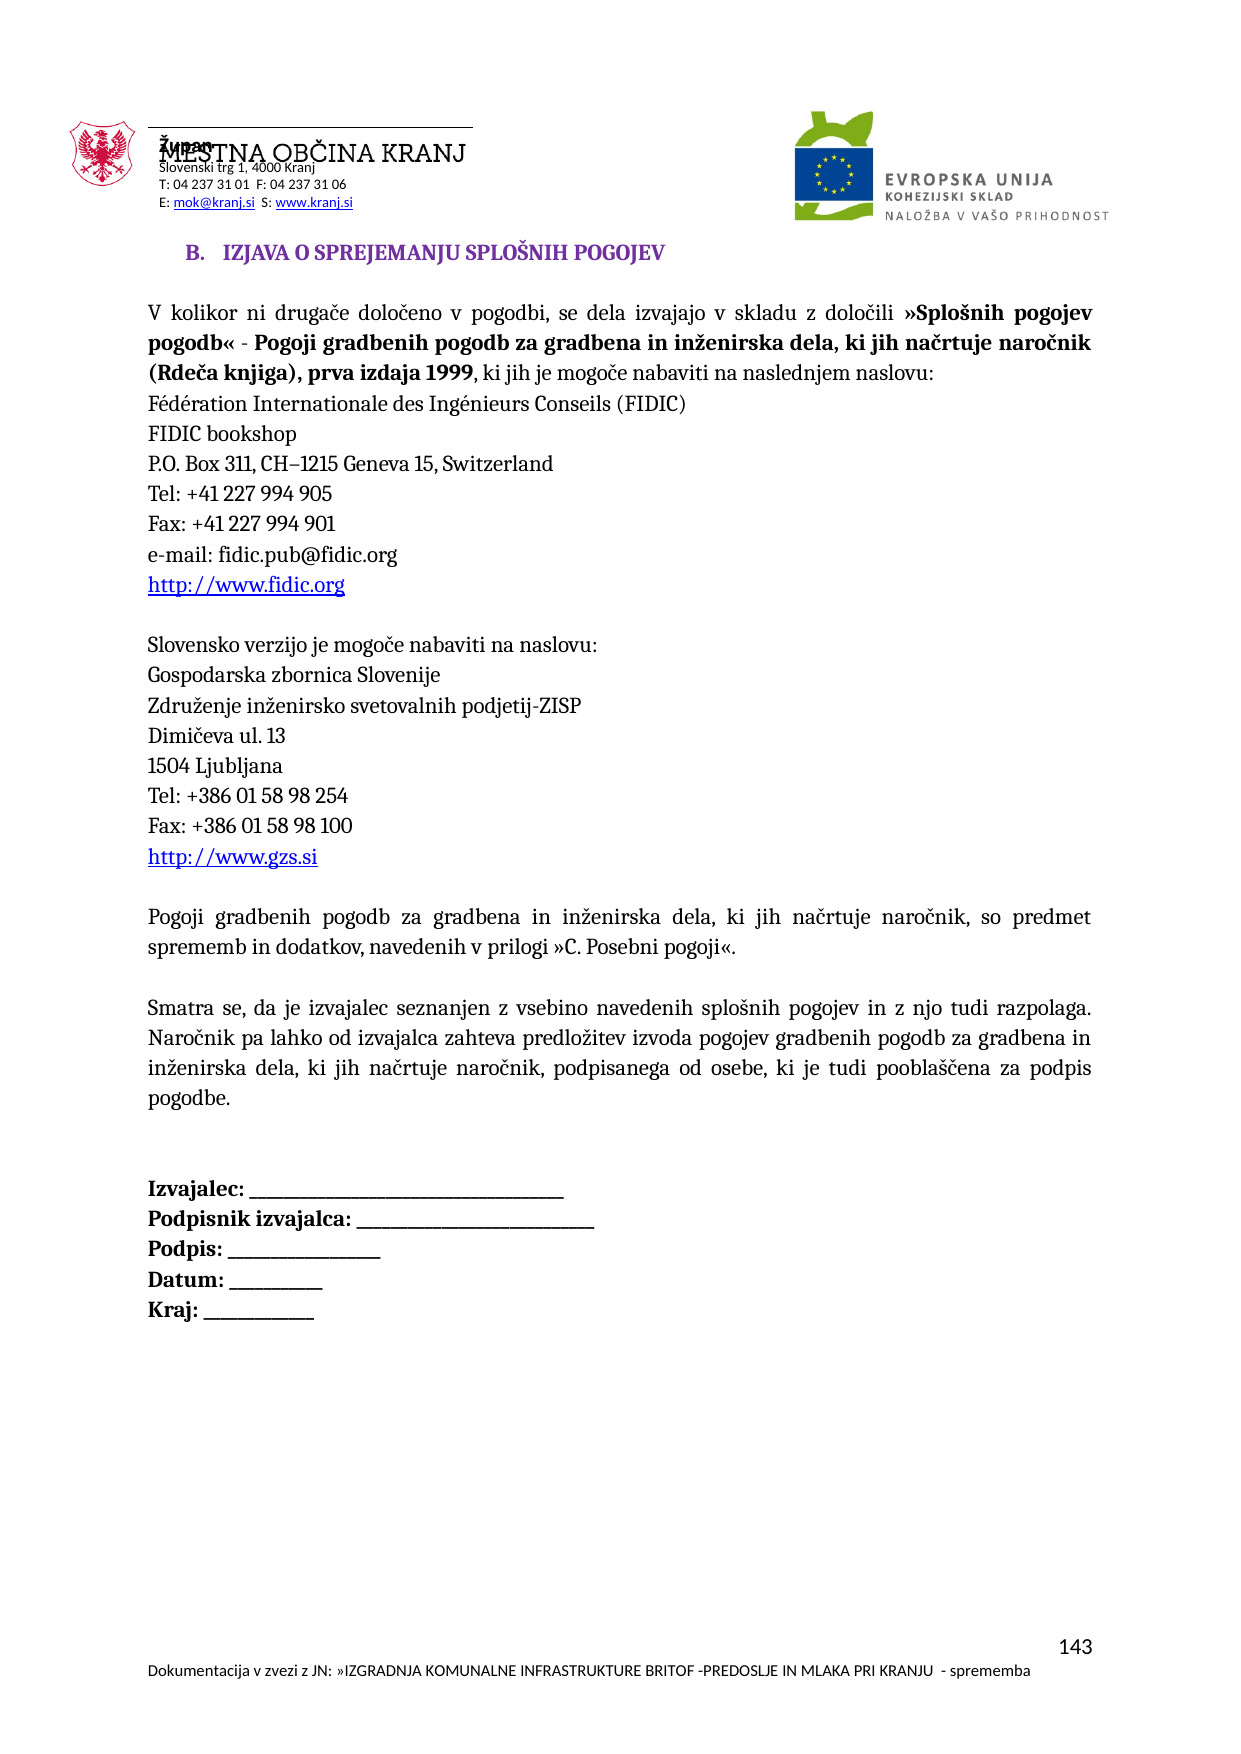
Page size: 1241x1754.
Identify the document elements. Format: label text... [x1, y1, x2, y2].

text Smatra se, da je izvajalec seznanjen z vsebino navedenih splošnih pogojev in z njo tudi razpolaga. Naročnik pa lahko od izvajalca zahteva predložitev izvoda pogojev gradbenih pogodb za gradbena in inženirska dela, ki jih načrtuje naročnik, podpisanega od osebe, ki je tudi pooblaščena za podpis pogodbe. [148, 994, 1093, 1111]
text Združenje inženirsko svetovalnih podjetij-ZISP [148, 692, 1093, 719]
text FIDIC bookshop [148, 421, 1093, 447]
text V kolikor ni drugače določeno v pogodbi, se dela izvajajo v skladu z določili »Splošnih pogojev pogodb« - Pogoji gradbenih pogodb za gradbena in inženirska dela, ki jih načrtuje naročnik (Rdeča knjiga), prva izdaja 1999, ki jih je mogoče nabaviti na naslednjem naslovu: [148, 300, 1093, 386]
text Fax: +386 01 58 98 100 [148, 813, 1093, 839]
text Podpis: __________________ [148, 1236, 1093, 1262]
text e-mail: fidic.pub@fidic.org [148, 541, 1093, 568]
text Izvajalec: _____________________________________ [148, 1176, 1093, 1202]
text Fédération Internationale des Ingénieurs Conseils (FIDIC) [148, 390, 1093, 417]
text Fax: +41 227 994 901 [148, 511, 1093, 537]
text Podpisnik izvajalca: ____________________________ [148, 1206, 1093, 1232]
picture [714, 103, 1149, 230]
text Gospodarska zbornica Slovenije [148, 662, 1093, 688]
text Dimičeva ul. 13 [148, 723, 1093, 749]
text http://www.gzs.si [148, 843, 1093, 870]
text Kraj: _____________ [148, 1297, 1093, 1323]
text http://www.fidic.org [148, 572, 1093, 598]
text P.O. Box 311, CH–1215 Geneva 15, Switzerland [148, 451, 1093, 477]
text Tel: +386 01 58 98 254 [148, 783, 1093, 809]
text Pogoji gradbenih pogodb za gradbena in inženirska dela, ki jih načrtuje naročnik, so predmet sprememb in dodatkov, navedenih v prilogi »C. Posebni pogoji«. [148, 904, 1093, 960]
list IZJAVA O SPREJEMANJU SPLOŠNIH POGOJEV [185, 239, 1093, 266]
text Slovensko verzijo je mogoče nabaviti na naslovu: [148, 632, 1093, 658]
text 1504 Ljubljana [148, 753, 1093, 779]
text Tel: +41 227 994 905 [148, 481, 1093, 507]
text Datum: ___________ [148, 1266, 1093, 1293]
